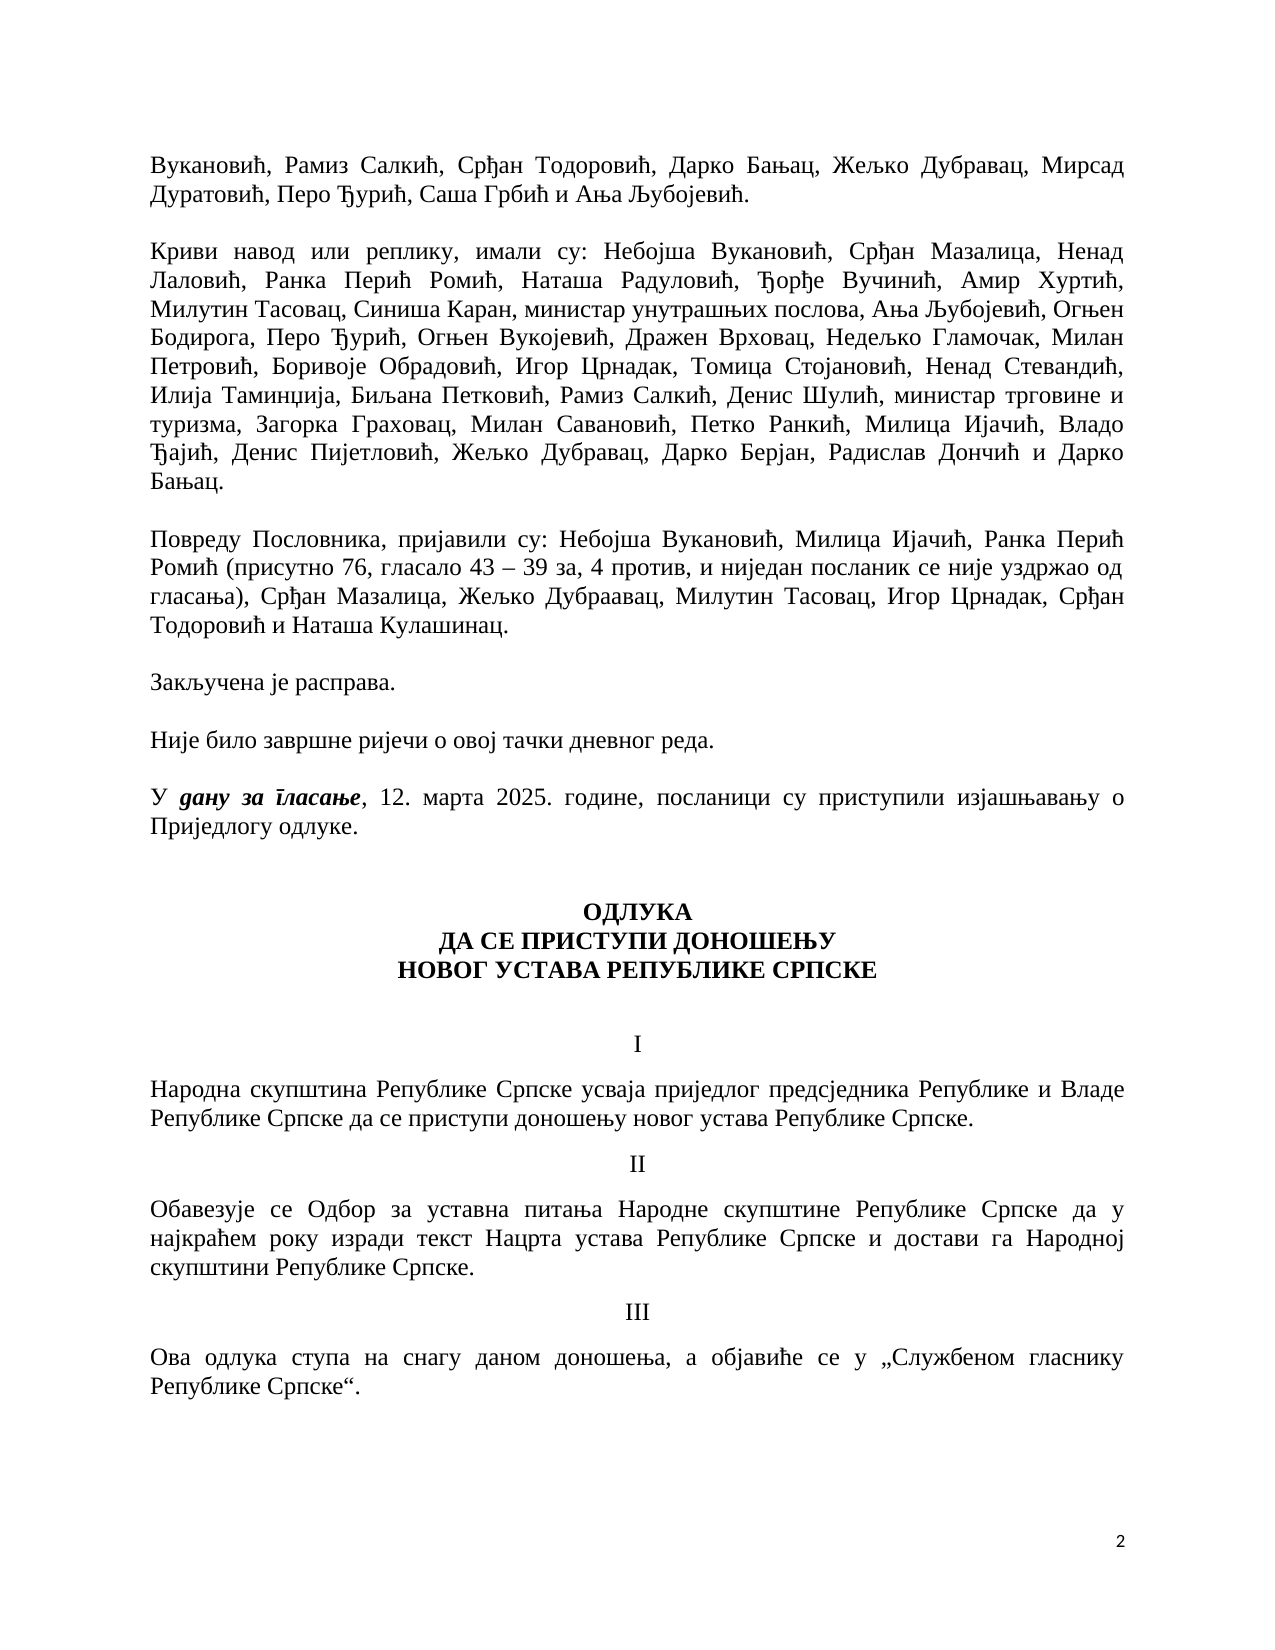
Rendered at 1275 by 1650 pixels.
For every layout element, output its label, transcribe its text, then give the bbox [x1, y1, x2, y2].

text Повреду Пословника, пријавили су: Небојша Вукановић, Милица Ијачић, Ранка Перић Ромић (присутно 76, гласало 43 – 39 за, 4 против, и ниједан посланик се није уздржао од гласања), Срђан Мазалица, Жељко Дубраавац, Милутин Тасовац, Игор Црнадак, Срђан Тодоровић и Наташа Кулашинац. [150, 524, 1125, 639]
text Није било завршне ријечи о овој тачки дневног реда. [150, 725, 1125, 754]
text I [150, 1029, 1125, 1058]
text ДА СЕ ПРИСТУПИ ДОНОШЕЊУ [150, 926, 1125, 955]
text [150, 150, 1125, 207]
text Народнa скупштинa Републике Српске усваја приједлог предсједника Републике и Владе Републике Српске да се приступи доношењу новог устава Републике Српске. [150, 1074, 1125, 1132]
text Закључена је расправа. [150, 667, 1125, 696]
text ОДЛУКА [150, 897, 1125, 926]
text Криви навод или реплику, имали су: Небојша Вукановић, Срђан Мазалица, Ненад Лаловић, Ранка Перић Ромић, Наташа Радуловић, Ђорђе Вучинић, Амир Хуртић, Милутин Тасовац, Синиша Каран, министар унутрашњих послова, Ања Љубојевић, Огњен Бодирога, Перо Ђурић, Огњен Вукојевић, Дражен Врховац, Недељко Гламочак, Милан Петровић, Боривоје Обрадовић, Игор Црнадак, Томица Стојановић, Ненад Стевандић, Илија Таминџија, Биљана Петковић, Рамиз Салкић, Денис Шулић, министар трговине и туризма, Загорка Граховац, Милан Савановић, Петко Ранкић, Милица Ијачић, Владо Ђајић, Денис Пијетловић, Жељко Дубравац, Дарко Берјан, Радислав Дончић и Дарко Бањац. [150, 236, 1125, 495]
text У дану за гласање, 12. марта 2025. године, посланици су приступили изјашњавању о Приједлогу одлуке. [150, 782, 1125, 840]
text Обавезује се Одбор за уставна питања Народне скупштине Републике Српске да у најкраћем року изради текст Нацрта устава Републике Српске и достави га Народној скупштини Републике Српске. [150, 1194, 1125, 1280]
text II [150, 1149, 1125, 1177]
text Ова одлука ступа на снагу даном доношења, а објавиће се у „Службеном гласнику Републике Српске“. [150, 1342, 1125, 1400]
text НОВОГ УСТАВА РЕПУБЛИКЕ СРПСКЕ [150, 955, 1125, 984]
text III [150, 1297, 1125, 1326]
